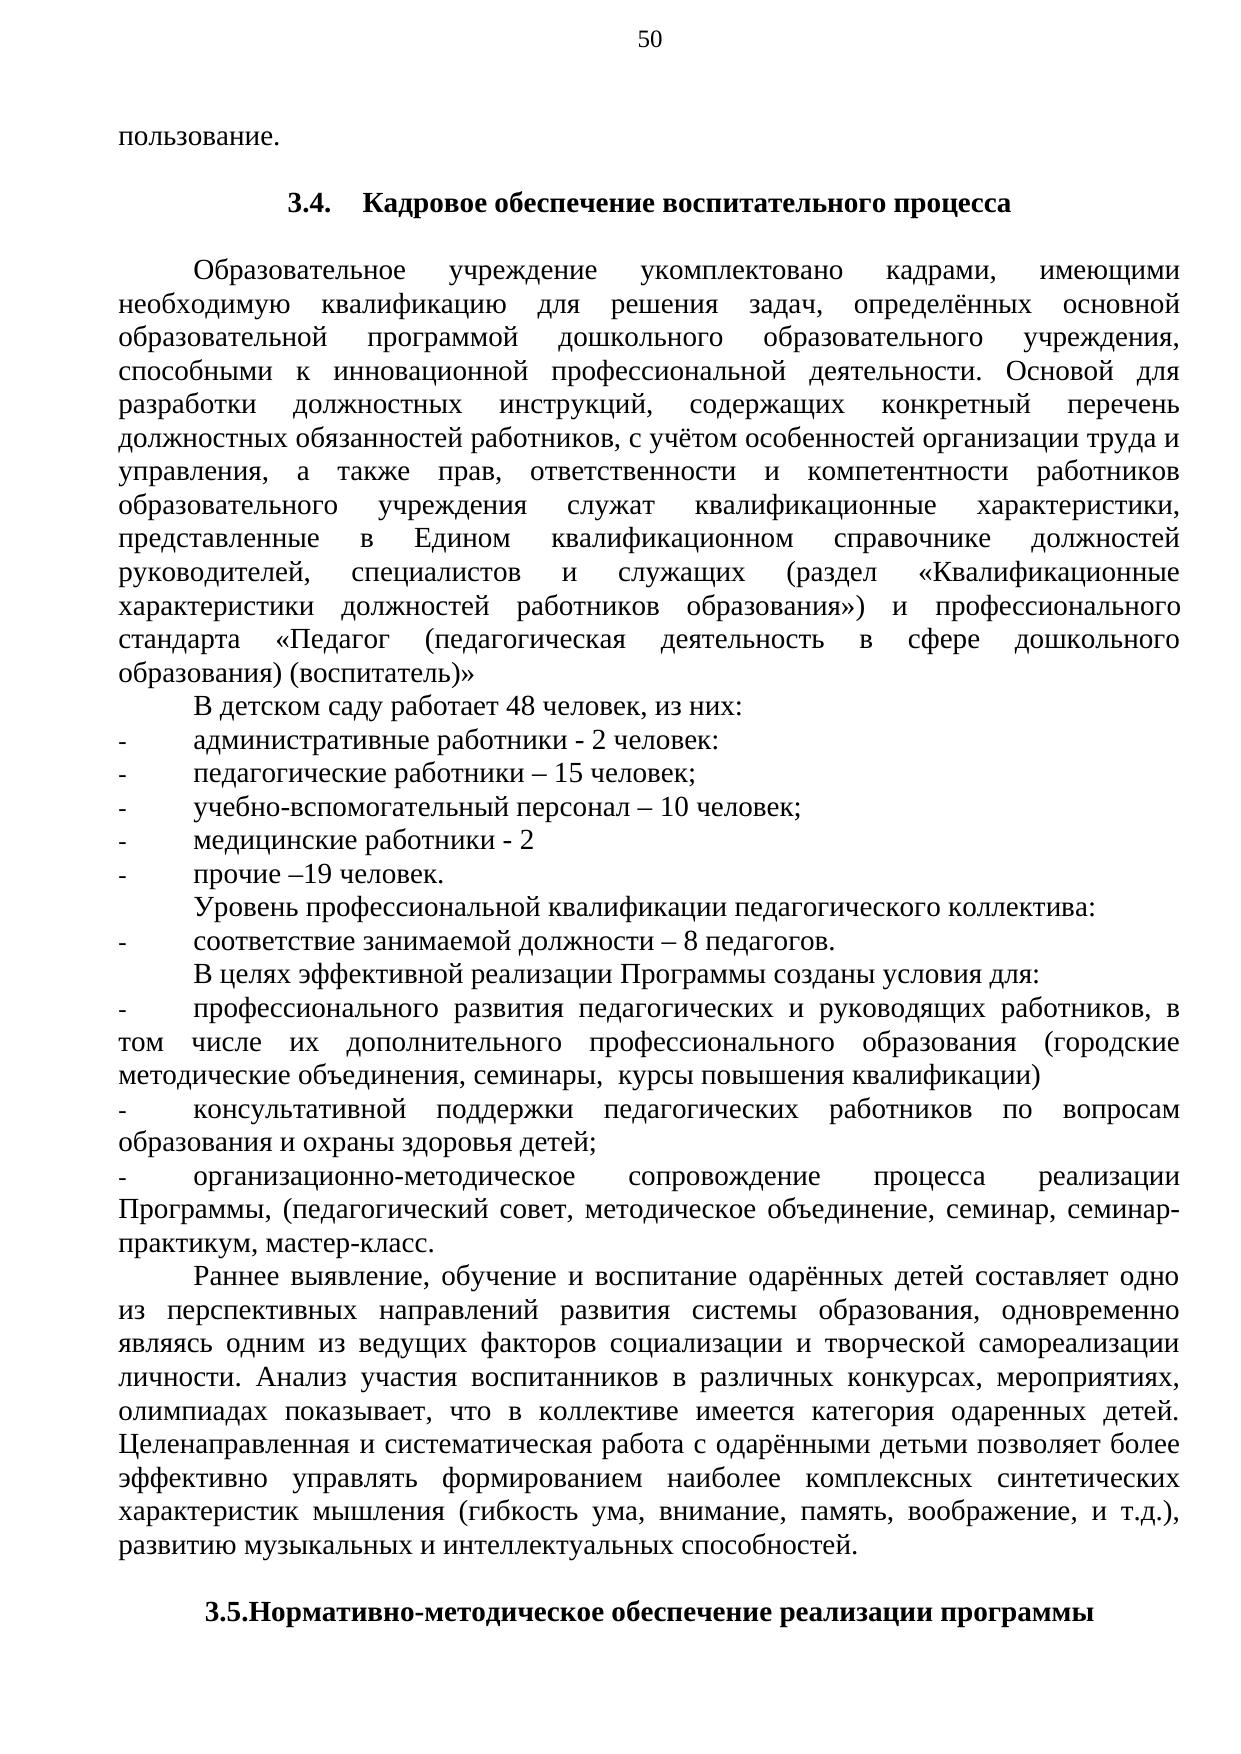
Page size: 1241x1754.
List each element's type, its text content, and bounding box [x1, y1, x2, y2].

list организационно-методическое сопровождение процесса реализации Программы, (педагогический совет, методическое объединение, семинар, семинар-практикум, мастер-класс. [118, 1158, 1181, 1258]
list административные работники - 2 человек: [118, 722, 1181, 755]
text Раннее выявление, обучение и воспитание одарённых детей составляет одно из перспективных направлений развития системы образования, одновременно являясь одним из ведущих факторов социализации и творческой самореализации личности. Анализ участия воспитанников в различных конкурсах, мероприятиях, олимпиадах показывает, что в коллективе имеется категория одаренных детей. Целенаправленная и систематическая работа с одарёнными детьми позволяет более эффективно управлять формированием наиболее комплексных синтетических характеристик мышления (гибкость ума, внимание, память, воображение, и т.д.), развитию музыкальных и интеллектуальных способностей. [118, 1258, 1181, 1560]
list прочие –19 человек. [118, 856, 1181, 889]
text Образовательное учреждение укомплектовано кадрами, имеющими необходимую квалификацию для решения задач, определённых основной образовательной программой дошкольного образовательного учреждения, способными к инновационной профессиональной деятельности. Основой для разработки должностных инструкций, содержащих конкретный перечень должностных обязанностей работников, с учётом особенностей организации труда и управления, а также прав, ответственности и компетентности работников образовательного учреждения служат квалификационные характеристики, представленные в Едином квалификационном справочнике должностей руководителей, специалистов и служащих (раздел «Квалификационные характеристики должностей работников образования») и профессионального стандарта «Педагог (педагогическая деятельность в сфере дошкольного образования) (воспитатель)» [118, 252, 1181, 688]
list профессионального развития педагогических и руководящих работников, в том числе их дополнительного профессионального образования (городские методические объединения, семинары, курсы повышения квалификации) [118, 990, 1181, 1091]
list соответствие занимаемой должности – 8 педагогов. [118, 923, 1181, 957]
list учебно-вспомогательный персонал – 10 человек; [118, 789, 1181, 822]
text Уровень профессиональной квалификации педагогического коллектива: [118, 889, 1181, 923]
text В детском саду работает 48 человек, из них: [118, 688, 1181, 722]
text 3.5.Нормативно-методическое обеспечение реализации программы [118, 1594, 1181, 1627]
list педагогические работники – 15 человек; [118, 755, 1181, 789]
list консультативной поддержки педагогических работников по вопросам образования и охраны здоровья детей; [118, 1091, 1181, 1158]
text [118, 118, 1181, 152]
list медицинские работники - 2 [118, 822, 1181, 856]
list Кадровое обеспечение воспитательного процесса [118, 185, 1181, 219]
text В целях эффективной реализации Программы созданы условия для: [118, 957, 1181, 990]
